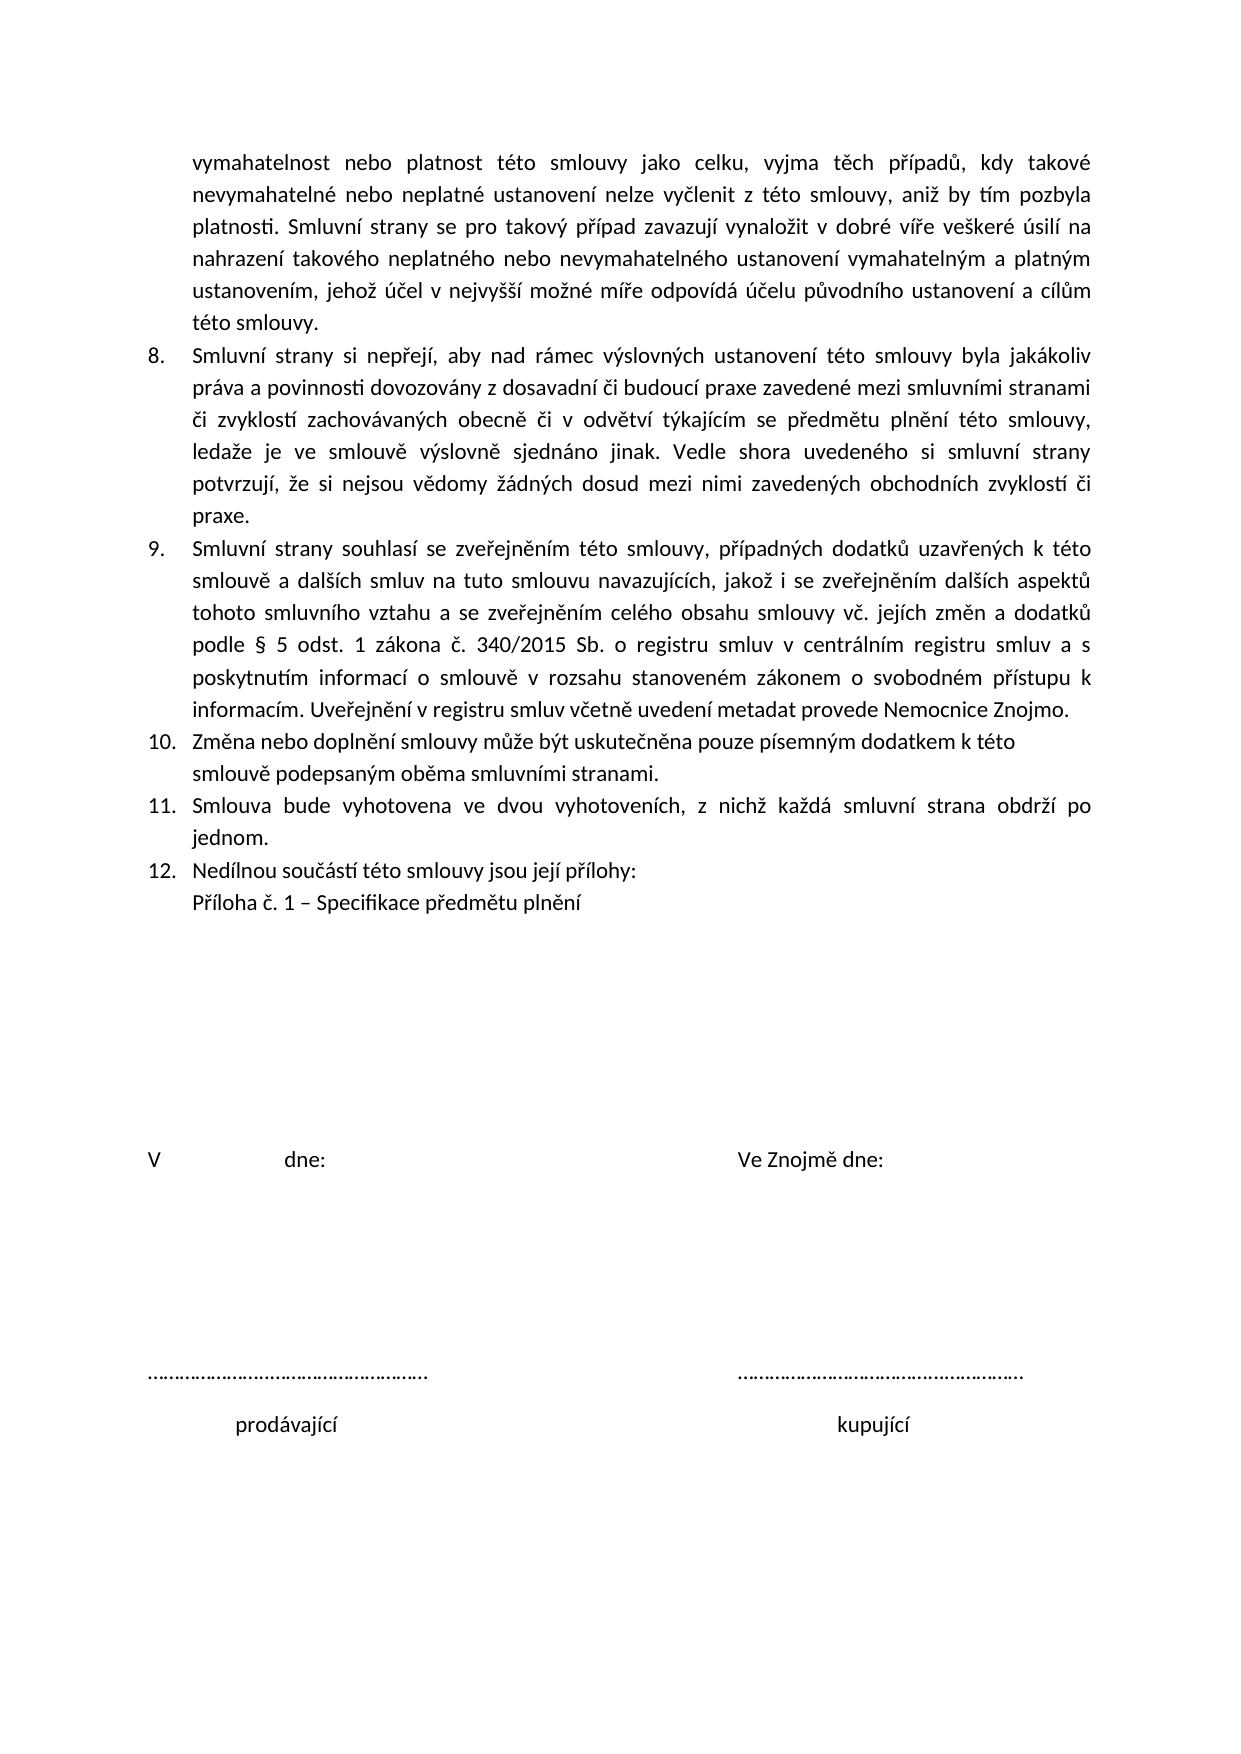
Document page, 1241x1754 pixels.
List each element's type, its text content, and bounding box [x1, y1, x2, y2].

list Smlouva bude vyhotovena ve dvou vyhotoveních, z nichž každá smluvní strana obdrží po jednom. [148, 791, 1093, 852]
text V dne: Ve Znojmě dne: [148, 1145, 1093, 1173]
list Změna nebo doplnění smlouvy může být uskutečněna pouze písemným dodatkem k této smlouvě podepsaným oběma smluvními stranami. [148, 727, 1093, 787]
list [148, 148, 1093, 337]
list Smluvní strany si nepřejí, aby nad rámec výslovných ustanovení této smlouvy byla jakákoliv práva a povinnosti dovozovány z dosavadní či budoucí praxe zavedené mezi smluvními stranami či zvyklostí zachovávaných obecně či v odvětví týkajícím se předmětu plnění této smlouvy, ledaže je ve smlouvě výslovně sjednáno jinak. Vedle shora uvedeného si smluvní strany potvrzují, že si nejsou vědomy žádných dosud mezi nimi zavedených obchodních zvyklostí či praxe. [148, 341, 1093, 530]
text Příloha č. 1 – Specifikace předmětu plnění [148, 888, 1093, 916]
list Smluvní strany souhlasí se zveřejněním této smlouvy, případných dodatků uzavřených k této smlouvě a dalších smluv na tuto smlouvu navazujících, jakož i se zveřejněním dalších aspektů tohoto smluvního vztahu a se zveřejněním celého obsahu smlouvy vč. jejích změn a dodatků podle § 5 odst. 1 zákona č. 340/2015 Sb. o registru smluv v centrálním registru smluv a s poskytnutím informací o smlouvě v rozsahu stanoveném zákonem o svobodném přístupu k informacím. Uveřejnění v registru smluv včetně uvedení metadat provede Nemocnice Znojmo. [148, 534, 1093, 723]
list Nedílnou součástí této smlouvy jsou její přílohy: [148, 856, 1093, 884]
text prodávající kupující [148, 1411, 1093, 1438]
text …………………..………………………… ………………………………...…………… [148, 1357, 1093, 1386]
